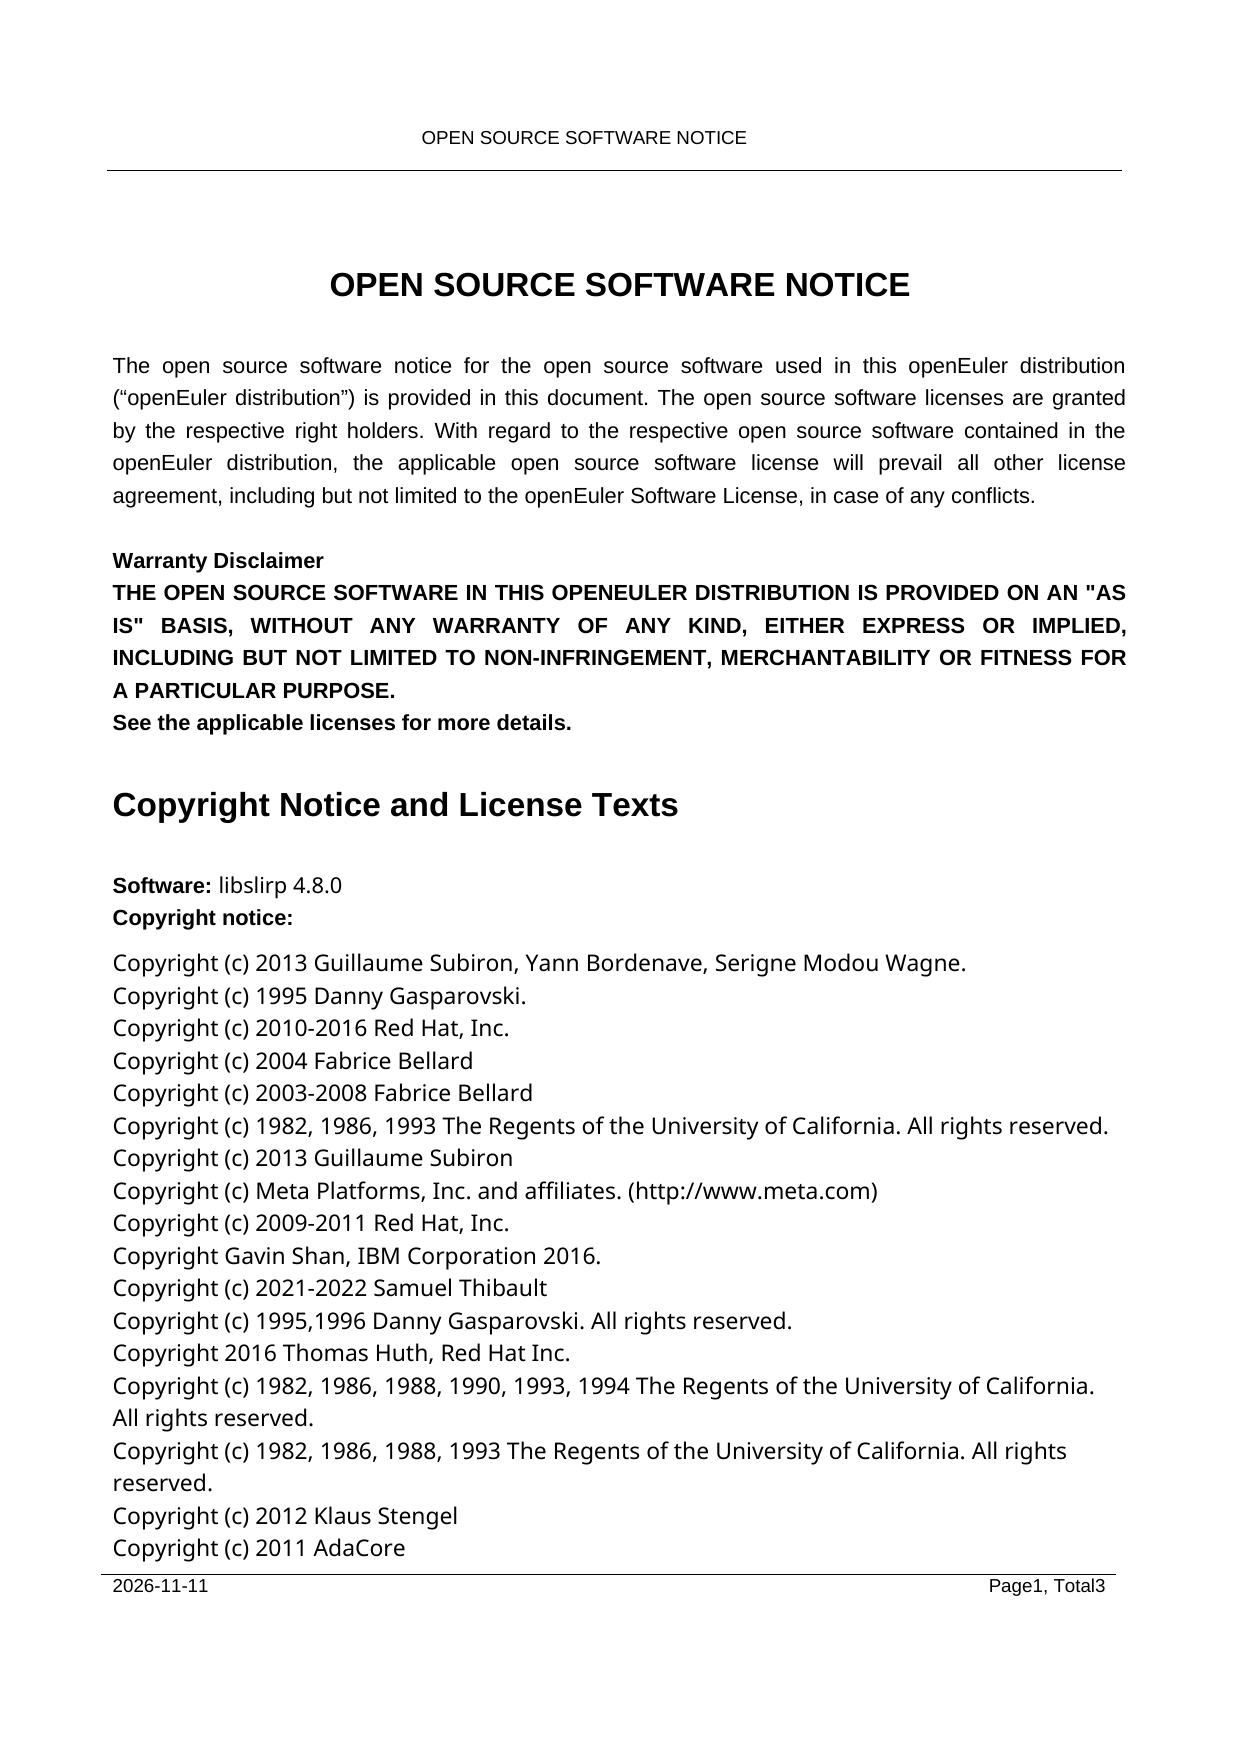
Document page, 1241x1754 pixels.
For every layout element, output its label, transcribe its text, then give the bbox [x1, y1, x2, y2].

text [112, 947, 1128, 1564]
text The open source software notice for the open source software used in this openEuler distribution (“openEuler distribution”) is provided in this document. The open source software licenses are granted by the respective right holders. With regard to the respective open source software contained in the openEuler distribution, the applicable open source software license will prevail all other license agreement, including but not limited to the openEuler Software License, in case of any conflicts. [112, 349, 1128, 511]
text Warranty Disclaimer [112, 544, 1128, 576]
text THE OPEN SOURCE SOFTWARE IN THIS OPENEULER DISTRIBUTION IS PROVIDED ON AN "AS IS" BASIS, WITHOUT ANY WARRANTY OF ANY KIND, EITHER EXPRESS OR IMPLIED, INCLUDING BUT NOT LIMITED TO NON-INFRINGEMENT, MERCHANTABILITY OR FITNESS FOR A PARTICULAR PURPOSE. See the applicable licenses for more details. [112, 576, 1128, 739]
text Copyright Notice and License Texts [112, 771, 1128, 836]
text Copyright notice: [112, 901, 1128, 934]
text OPEN SOURCE SOFTWARE NOTICE [112, 251, 1128, 316]
title Software: libslirp 4.8.0 [112, 869, 1128, 901]
